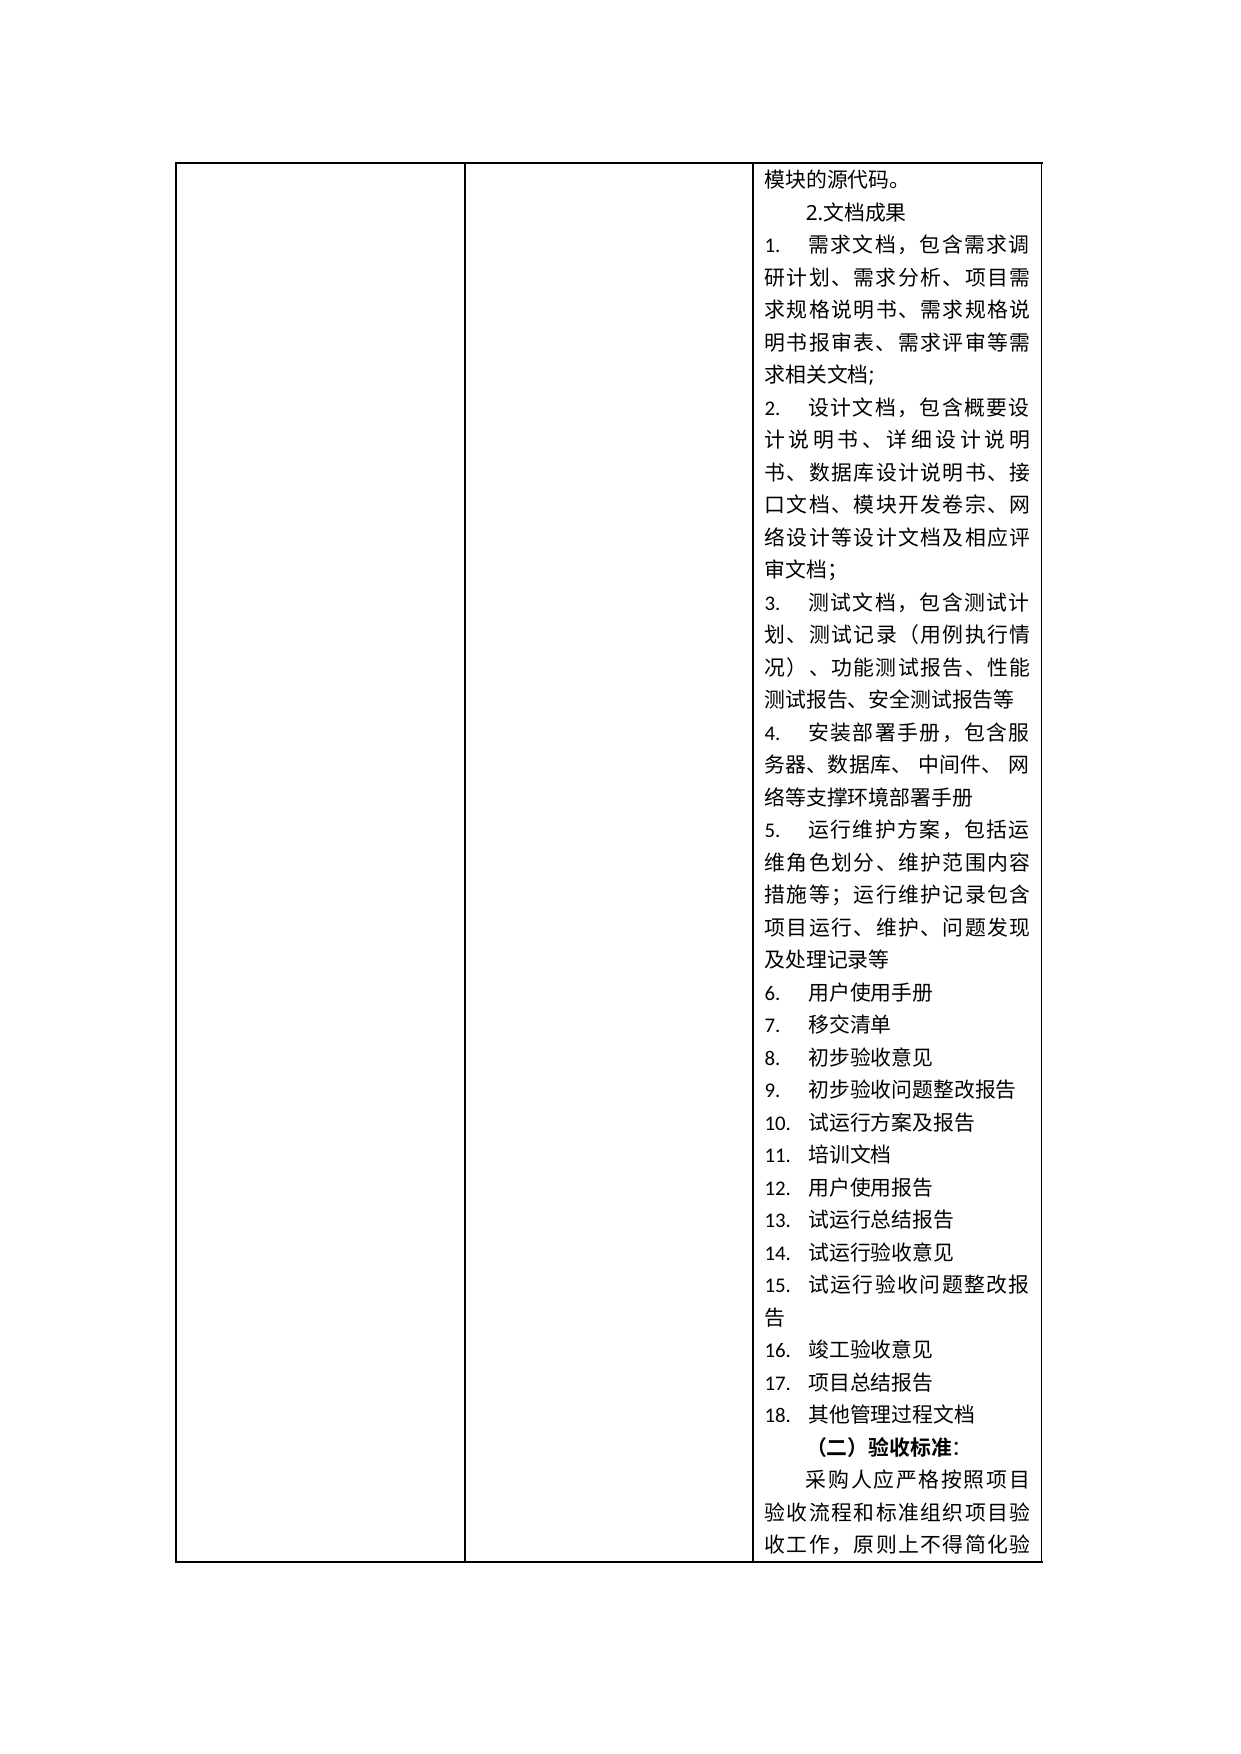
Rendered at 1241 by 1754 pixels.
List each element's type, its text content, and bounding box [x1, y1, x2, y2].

table_cell [466, 164, 752, 1561]
table_cell 6 [177, 164, 464, 1561]
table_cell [754, 164, 1041, 1561]
